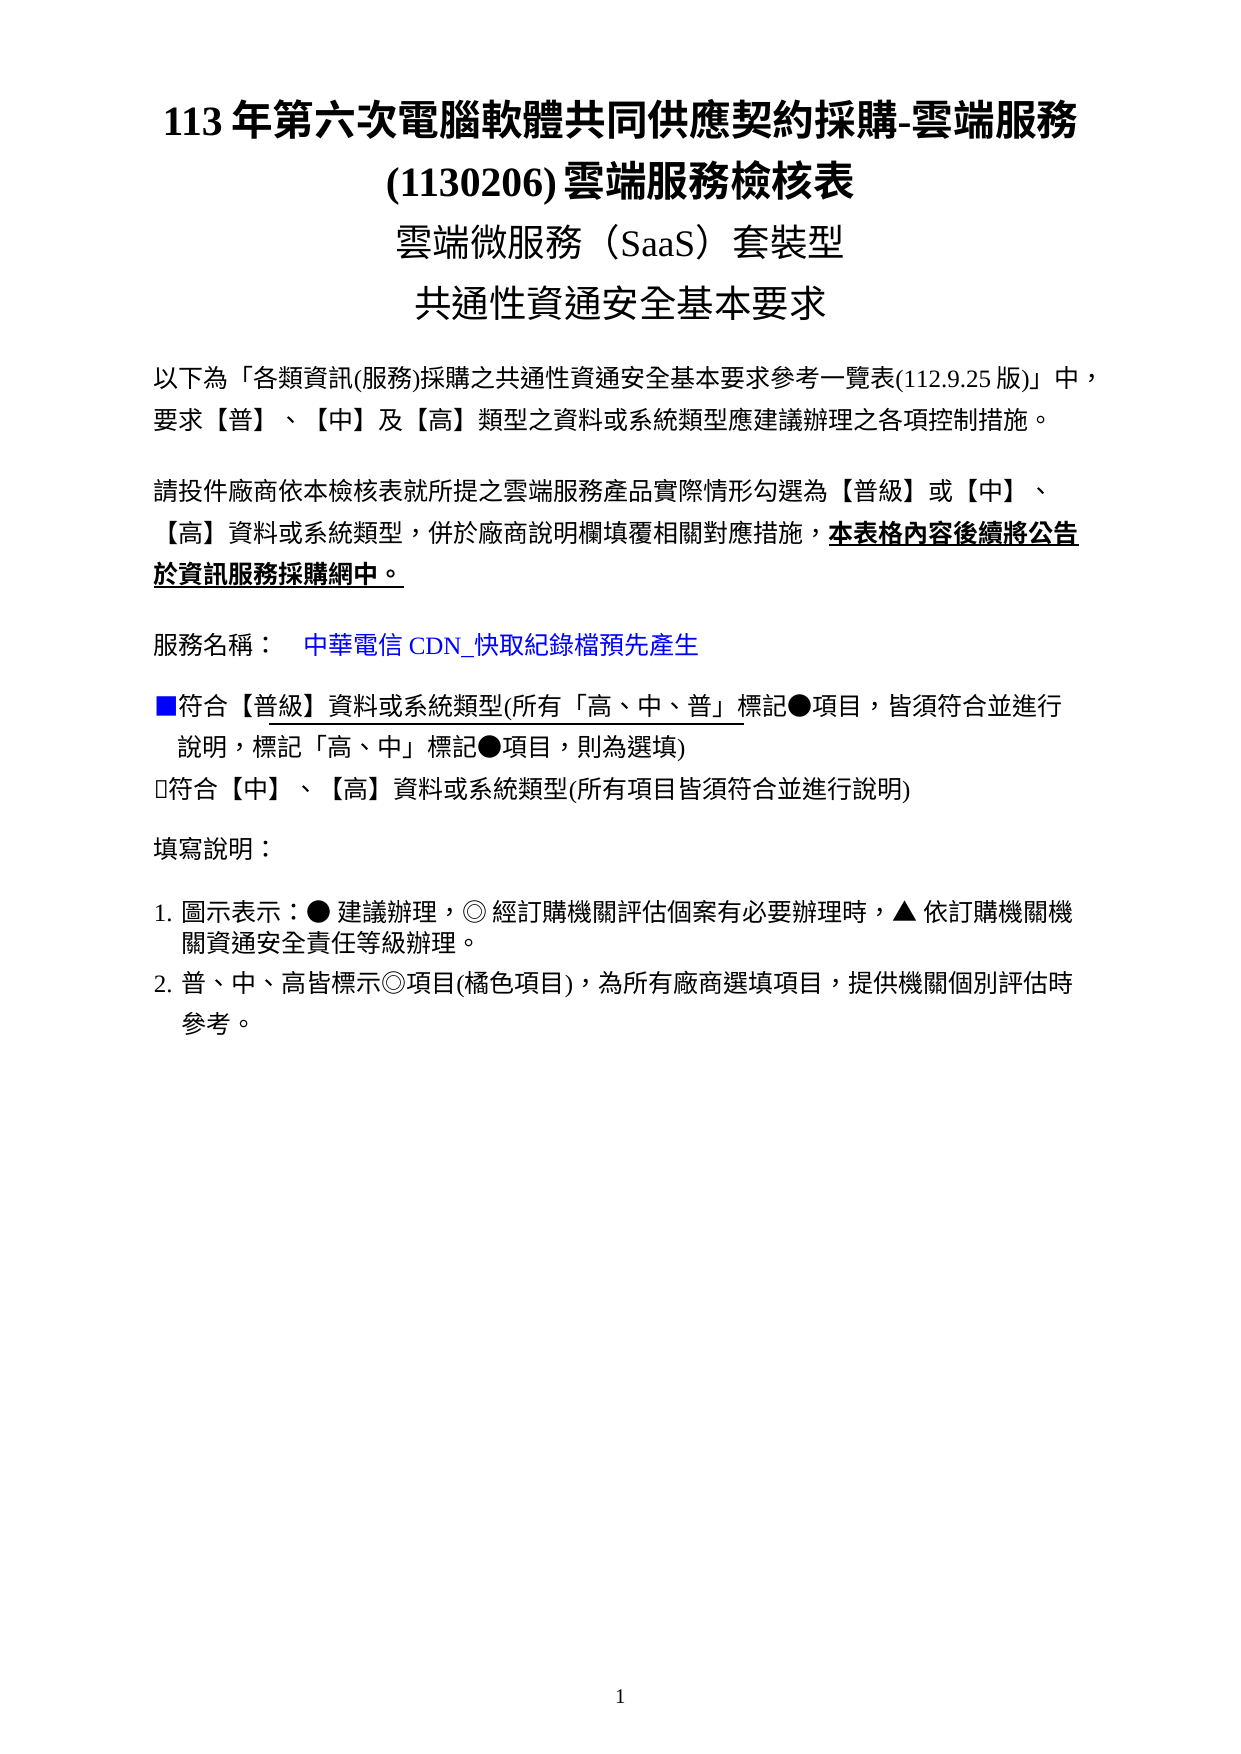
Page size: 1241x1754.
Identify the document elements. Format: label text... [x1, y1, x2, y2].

text 符合【中】、【高】資料或系統類型(所有項目皆須符合並進行說明) [153, 765, 1087, 807]
text 填寫說明： [153, 825, 1087, 867]
list 圖示表示：● 建議辦理，◎ 經訂購機關評估個案有必要辦理時，▲ 依訂購機關機關資通安全責任等級辦理。 [153, 896, 1087, 959]
text (1130206) 雲端服務檢核表 [153, 163, 1087, 204]
text 服務名稱： 中華電信CDN_快取紀錄檔預先產生 [153, 621, 1087, 663]
text 共通性資通安全基本要求 [153, 284, 1087, 325]
text ⬛符合【普級】資料或系統類型(所有「高、中、普」標記●項目，皆須符合並進行說明，標記「高、中」標記●項目，則為選填) [153, 682, 1087, 765]
text 請投件廠商依本檢核表就所提之雲端服務產品實際情形勾選為【普級】或【中】、【高】資料或系統類型，併於廠商說明欄填覆相關對應措施，本表格內容後續將公告於資訊服務採購網中。 [153, 467, 1087, 592]
list 普、中、高皆標示◎項目(橘色項目)，為所有廠商選填項目，提供機關個別評估時參考。 [153, 959, 1087, 1042]
text 雲端微服務（SaaS）套裝型 [153, 223, 1087, 265]
text 113年第六次電腦軟體共同供應契約採購-雲端服務 [153, 102, 1087, 144]
text 以下為「各類資訊(服務)採購之共通性資通安全基本要求參考一覽表(112.9.25版)」中，要求【普】、【中】及【高】類型之資料或系統類型應建議辦理之各項控制措施。 [153, 354, 1087, 438]
